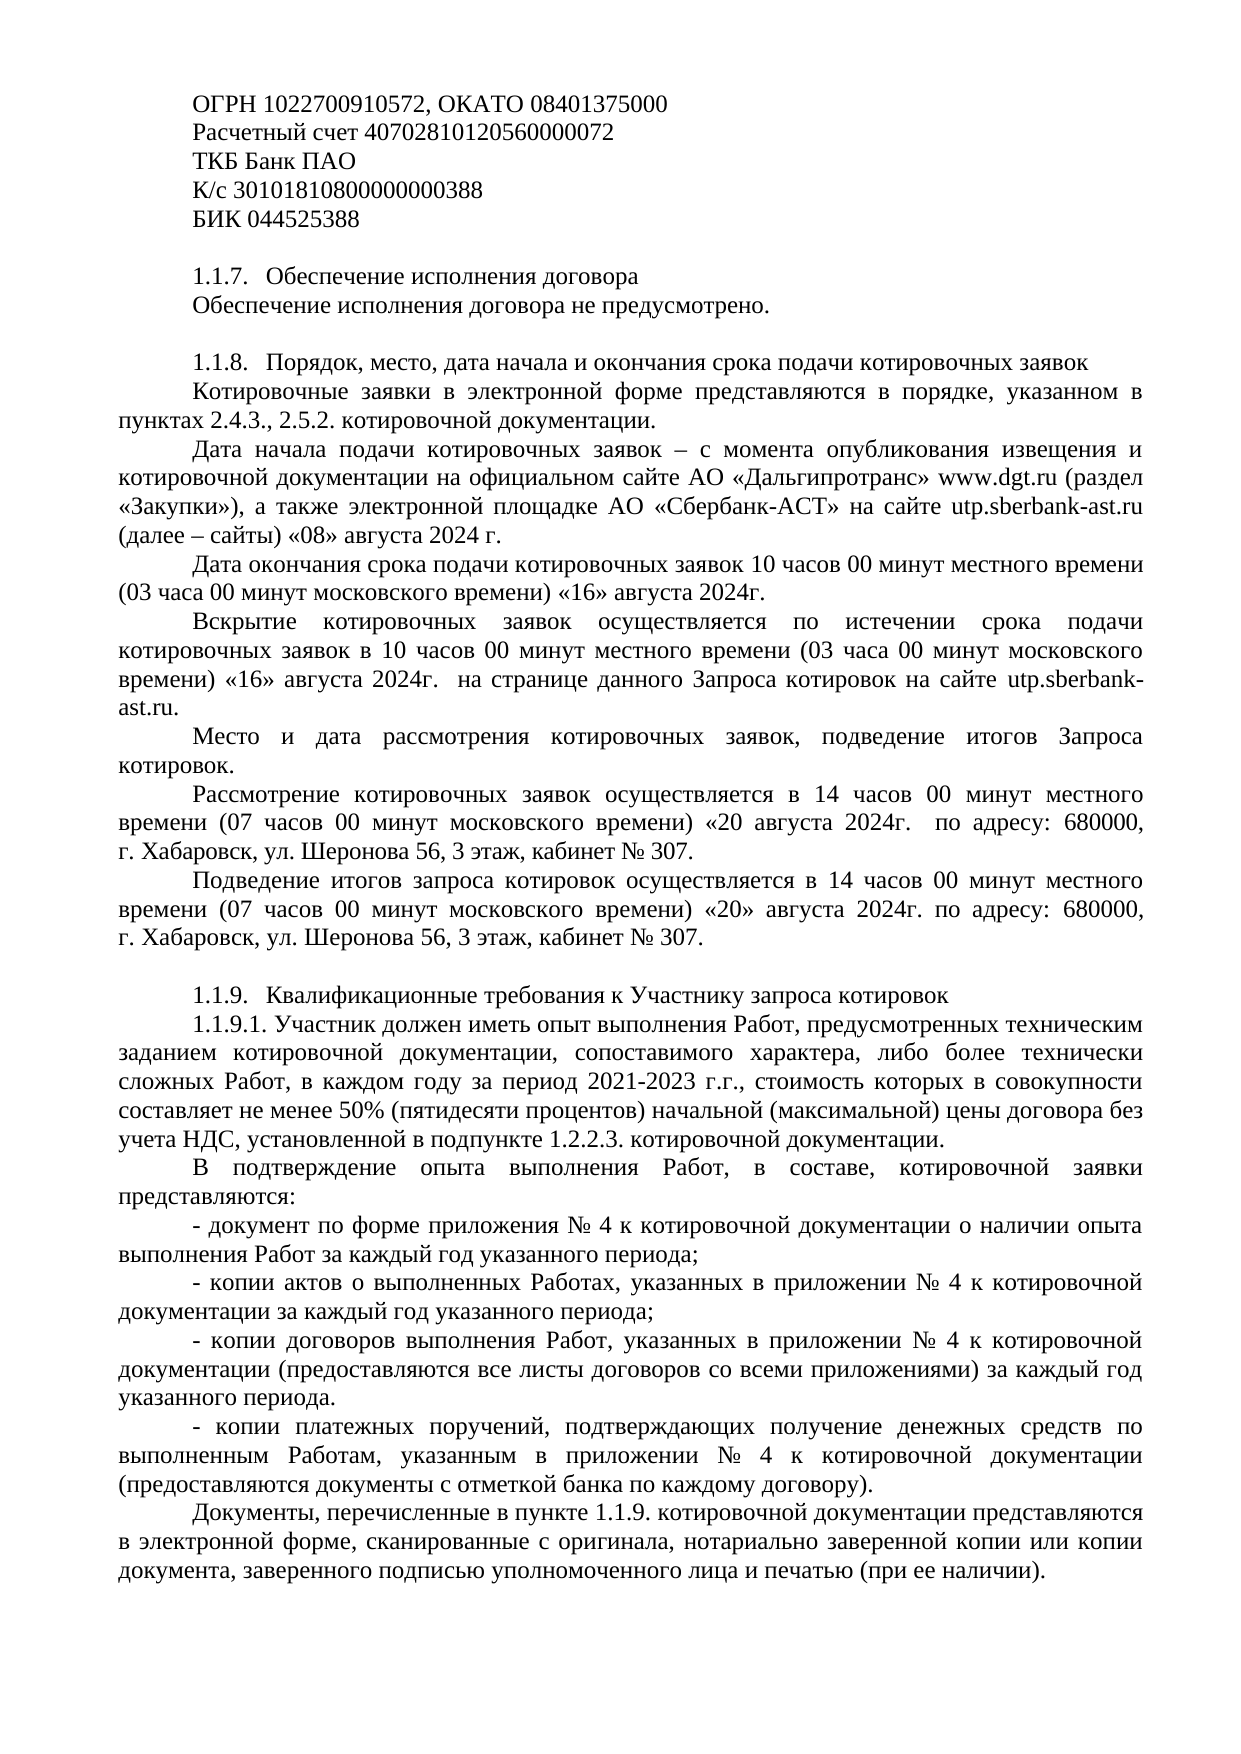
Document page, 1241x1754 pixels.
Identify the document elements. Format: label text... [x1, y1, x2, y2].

text В подтверждение опыта выполнения Работ, в составе, котировочной заявки представляются: [118, 1152, 1144, 1210]
list Документы, перечисленные в пункте 1.1.9. котировочной документации представляются в электронной форме, сканированные с оригинала, нотариально заверенной копии или копии документа, заверенного подписью уполномоченного лица и печатью (при ее наличии). [118, 1497, 1144, 1584]
text К/с 30101810800000000388 [118, 175, 1144, 204]
text Место и дата рассмотрения котировочных заявок, подведение итогов Запроса котировок. [118, 721, 1144, 779]
text Вскрытие котировочных заявок осуществляется по истечении срока подачи котировочных заявок в 10 часов 00 минут местного времени (03 часа 00 минут московского времени) «16» августа 2024г. на странице данного Запроса котировок на сайте utp.sberbank-ast.ru. [118, 606, 1144, 721]
text ТКБ Банк ПАО [118, 146, 1144, 175]
text 1.1.9.1. Участник должен иметь опыт выполнения Работ, предусмотренных техническим заданием котировочной документации, сопоставимого характера, либо более технически сложных Работ, в каждом году за период 2021-2023 г.г., стоимость которых в совокупности составляет не менее 50% (пятидесяти процентов) начальной (максимальной) цены договора без учета НДС, установленной в подпункте 1.2.2.3. котировочной документации. [118, 1009, 1144, 1152]
subtitle Порядок, место, дата начала и окончания срока подачи котировочных заявок [118, 347, 1144, 376]
list Рассмотрение котировочных заявок осуществляется в 14 часов 00 минут местного времени (07 часов 00 минут московского времени) «20 августа 2024г. по адресу: 680000, г. Хабаровск, ул. Шеронова 56, 3 этаж, кабинет № 307. [118, 779, 1144, 865]
text - копии платежных поручений, подтверждающих получение денежных средств по выполненным Работам, указанным в приложении № 4 к котировочной документации (предоставляются документы с отметкой банка по каждому договору). [118, 1411, 1144, 1497]
text - копии актов о выполненных Работах, указанных в приложении № 4 к котировочной документации за каждый год указанного периода; [118, 1267, 1144, 1325]
subtitle Обеспечение исполнения договора [192, 261, 1144, 290]
list 1.1.9. Квалификационные требования к Участнику запроса котировок [118, 980, 1144, 1009]
text - копии договоров выполнения Работ, указанных в приложении № 4 к котировочной документации (предоставляются все листы договоров со всеми приложениями) за каждый год указанного периода. [118, 1325, 1144, 1411]
list Подведение итогов запроса котировок осуществляется в 14 часов 00 минут местного времени (07 часов 00 минут московского времени) «20» августа 2024г. по адресу: 680000, г. Хабаровск, ул. Шеронова 56, 3 этаж, кабинет № 307. [118, 865, 1144, 951]
text Дата начала подачи котировочных заявок – с момента опубликования извещения и котировочной документации на официальном сайте АО «Дальгипротранс» www.dgt.ru (раздел «Закупки»), а также электронной площадке АО «Сбербанк-АСТ» на сайте utp.sberbank-ast.ru (далее – сайты) «08» августа 2024 г. [118, 434, 1144, 549]
text Обеспечение исполнения договора не предусмотрено. [118, 290, 1144, 319]
text БИК 044525388 [118, 204, 1144, 232]
text Дата окончания срока подачи котировочных заявок 10 часов 00 минут местного времени (03 часа 00 минут московского времени) «16» августа 2024г. [118, 549, 1144, 606]
text - документ по форме приложения № 4 к котировочной документации о наличии опыта выполнения Работ за каждый год указанного периода; [118, 1210, 1144, 1267]
text ОГРН 1022700910572, ОКАТО 08401375000 [118, 89, 1144, 117]
text Расчетный счет 40702810120560000072 [118, 117, 1144, 146]
text Котировочные заявки в электронной форме представляются в порядке, указанном в пунктах 2.4.3., 2.5.2. котировочной документации. [118, 376, 1144, 434]
